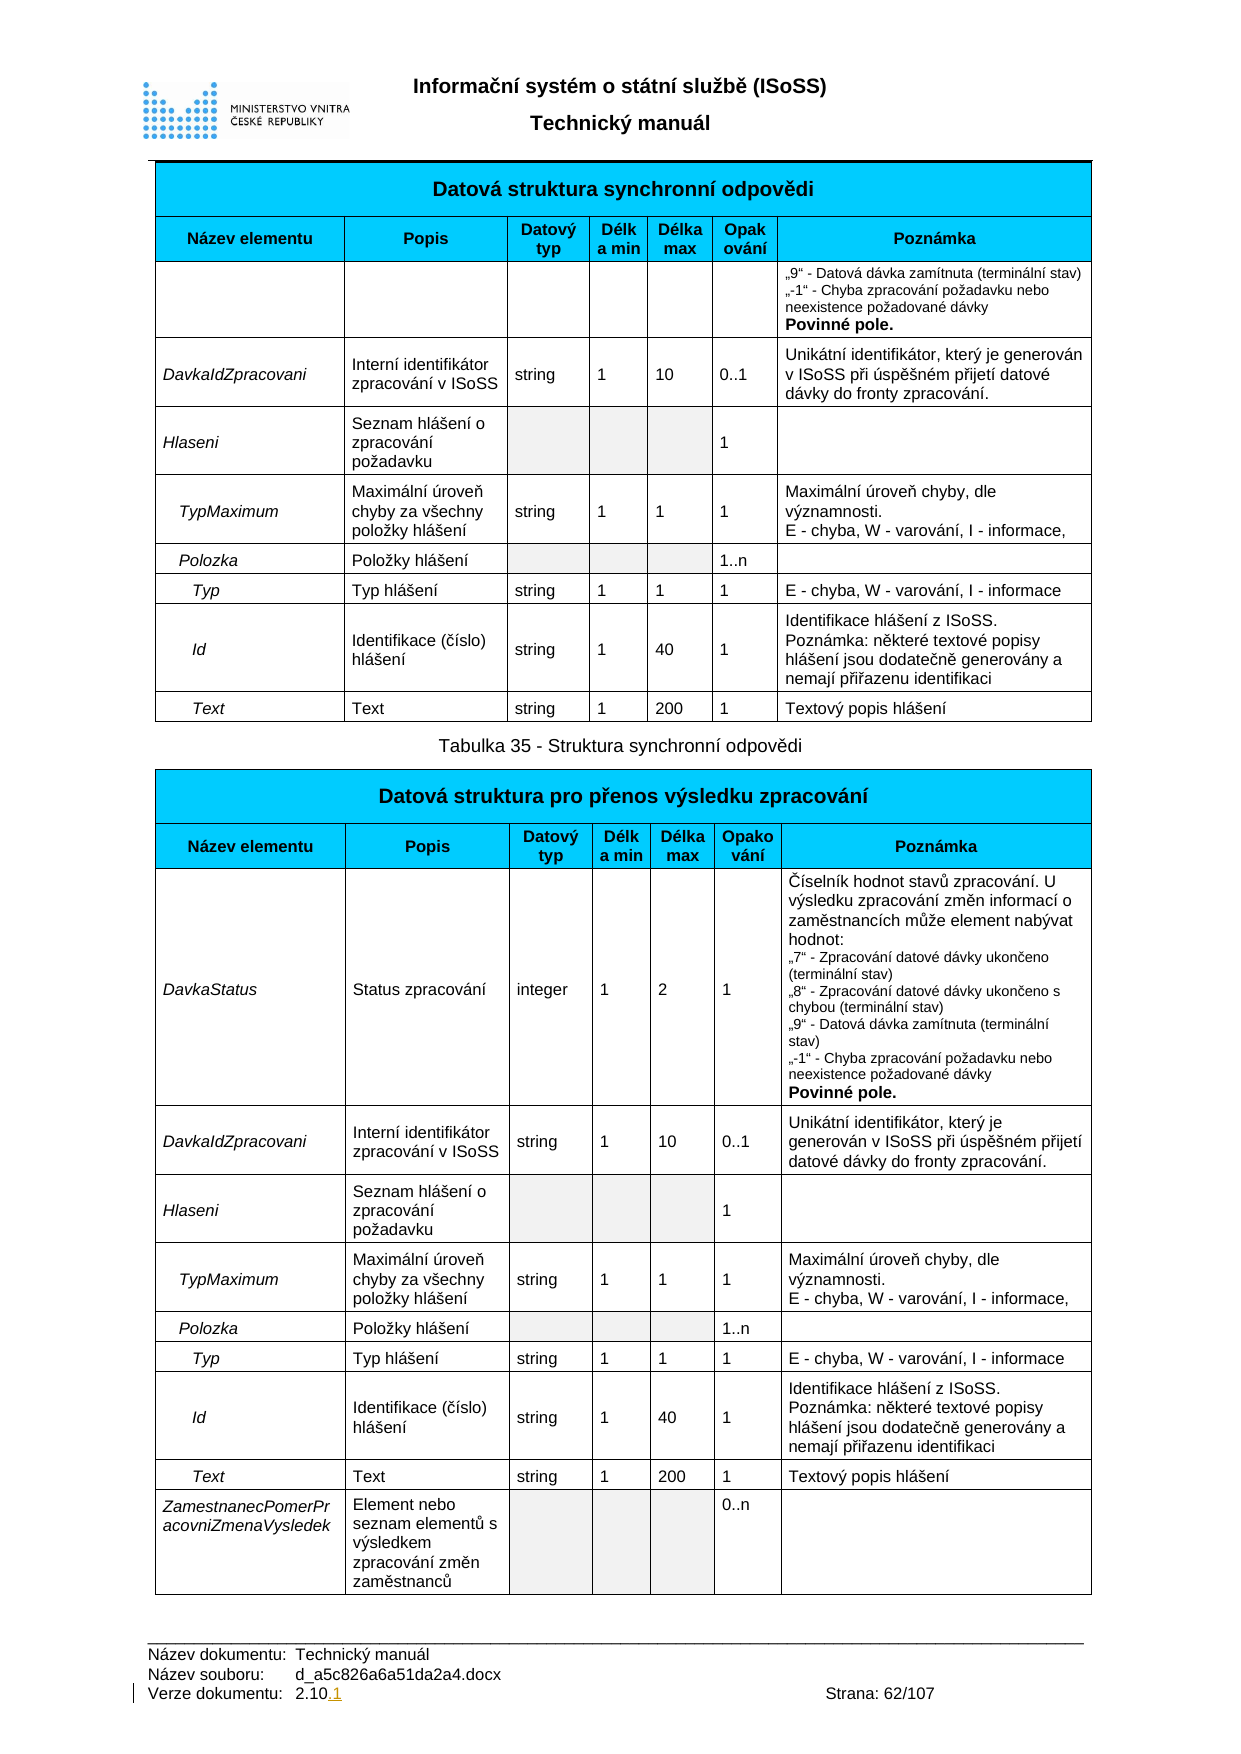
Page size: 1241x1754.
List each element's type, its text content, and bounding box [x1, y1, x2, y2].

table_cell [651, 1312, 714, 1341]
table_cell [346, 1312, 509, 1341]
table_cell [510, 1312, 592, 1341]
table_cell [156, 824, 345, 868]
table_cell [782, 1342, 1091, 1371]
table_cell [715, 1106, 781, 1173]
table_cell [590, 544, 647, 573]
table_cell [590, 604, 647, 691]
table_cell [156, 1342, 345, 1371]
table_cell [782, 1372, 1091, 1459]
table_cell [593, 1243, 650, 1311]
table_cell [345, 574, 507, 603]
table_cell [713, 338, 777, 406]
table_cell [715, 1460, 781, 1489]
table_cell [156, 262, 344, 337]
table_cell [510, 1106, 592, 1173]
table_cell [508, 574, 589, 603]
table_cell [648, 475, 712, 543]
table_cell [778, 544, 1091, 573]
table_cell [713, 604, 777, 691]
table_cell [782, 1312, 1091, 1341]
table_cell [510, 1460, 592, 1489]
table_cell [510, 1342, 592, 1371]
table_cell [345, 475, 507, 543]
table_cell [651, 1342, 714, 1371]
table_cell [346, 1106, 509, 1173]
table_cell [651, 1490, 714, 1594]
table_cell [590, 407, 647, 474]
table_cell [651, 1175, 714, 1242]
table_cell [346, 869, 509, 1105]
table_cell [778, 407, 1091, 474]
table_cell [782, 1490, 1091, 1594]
picture [143, 82, 350, 139]
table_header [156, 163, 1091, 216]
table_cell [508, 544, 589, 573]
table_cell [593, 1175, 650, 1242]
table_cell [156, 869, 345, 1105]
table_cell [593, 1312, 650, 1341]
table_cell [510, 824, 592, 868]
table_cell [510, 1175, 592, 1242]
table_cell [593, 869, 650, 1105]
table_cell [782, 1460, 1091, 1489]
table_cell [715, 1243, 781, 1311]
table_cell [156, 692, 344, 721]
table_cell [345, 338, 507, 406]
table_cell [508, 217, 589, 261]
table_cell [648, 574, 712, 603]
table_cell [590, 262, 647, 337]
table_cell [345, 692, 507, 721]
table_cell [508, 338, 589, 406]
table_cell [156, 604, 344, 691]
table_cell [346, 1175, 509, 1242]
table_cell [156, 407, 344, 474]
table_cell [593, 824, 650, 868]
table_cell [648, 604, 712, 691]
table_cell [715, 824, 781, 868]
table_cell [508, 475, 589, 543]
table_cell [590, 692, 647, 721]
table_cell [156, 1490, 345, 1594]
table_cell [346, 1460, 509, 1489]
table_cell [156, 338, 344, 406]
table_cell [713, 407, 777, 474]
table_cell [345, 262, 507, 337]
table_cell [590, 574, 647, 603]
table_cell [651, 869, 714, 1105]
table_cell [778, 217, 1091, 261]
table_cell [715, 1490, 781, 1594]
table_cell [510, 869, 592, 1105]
text Tabulka 35 - Struktura synchronní odpovědi [148, 734, 1093, 756]
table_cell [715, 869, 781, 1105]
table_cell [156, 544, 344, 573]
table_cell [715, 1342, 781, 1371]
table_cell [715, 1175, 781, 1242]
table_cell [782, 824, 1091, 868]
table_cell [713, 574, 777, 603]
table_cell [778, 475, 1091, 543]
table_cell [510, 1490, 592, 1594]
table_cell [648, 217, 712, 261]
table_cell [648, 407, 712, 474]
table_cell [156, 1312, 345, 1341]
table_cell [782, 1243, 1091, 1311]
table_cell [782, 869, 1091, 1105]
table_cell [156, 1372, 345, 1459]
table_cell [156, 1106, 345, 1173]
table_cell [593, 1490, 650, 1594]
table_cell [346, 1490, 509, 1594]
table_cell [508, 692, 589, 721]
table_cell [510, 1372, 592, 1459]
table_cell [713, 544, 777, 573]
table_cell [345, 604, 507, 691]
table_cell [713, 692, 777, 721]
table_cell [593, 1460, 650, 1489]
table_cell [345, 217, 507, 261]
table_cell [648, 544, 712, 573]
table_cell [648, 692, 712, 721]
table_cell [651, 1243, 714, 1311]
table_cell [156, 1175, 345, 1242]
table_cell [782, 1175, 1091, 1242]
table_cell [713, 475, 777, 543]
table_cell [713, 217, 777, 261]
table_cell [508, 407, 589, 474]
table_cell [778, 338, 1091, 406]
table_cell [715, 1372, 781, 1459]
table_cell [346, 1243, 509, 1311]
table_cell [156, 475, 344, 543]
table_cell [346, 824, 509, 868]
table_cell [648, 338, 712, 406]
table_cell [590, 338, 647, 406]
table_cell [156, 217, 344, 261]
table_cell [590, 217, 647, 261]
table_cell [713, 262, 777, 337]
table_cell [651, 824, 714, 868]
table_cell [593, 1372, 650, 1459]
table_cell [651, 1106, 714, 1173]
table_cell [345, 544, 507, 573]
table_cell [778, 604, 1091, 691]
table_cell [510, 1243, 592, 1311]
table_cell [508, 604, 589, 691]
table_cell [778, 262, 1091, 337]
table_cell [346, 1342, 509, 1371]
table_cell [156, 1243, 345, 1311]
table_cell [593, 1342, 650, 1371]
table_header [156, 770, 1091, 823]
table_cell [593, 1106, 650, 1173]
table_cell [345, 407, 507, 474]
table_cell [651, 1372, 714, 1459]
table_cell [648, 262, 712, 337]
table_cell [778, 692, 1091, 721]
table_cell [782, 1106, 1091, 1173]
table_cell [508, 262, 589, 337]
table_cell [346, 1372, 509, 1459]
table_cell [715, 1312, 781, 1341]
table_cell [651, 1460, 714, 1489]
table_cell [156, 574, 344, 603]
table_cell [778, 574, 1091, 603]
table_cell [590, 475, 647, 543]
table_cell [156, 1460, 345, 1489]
